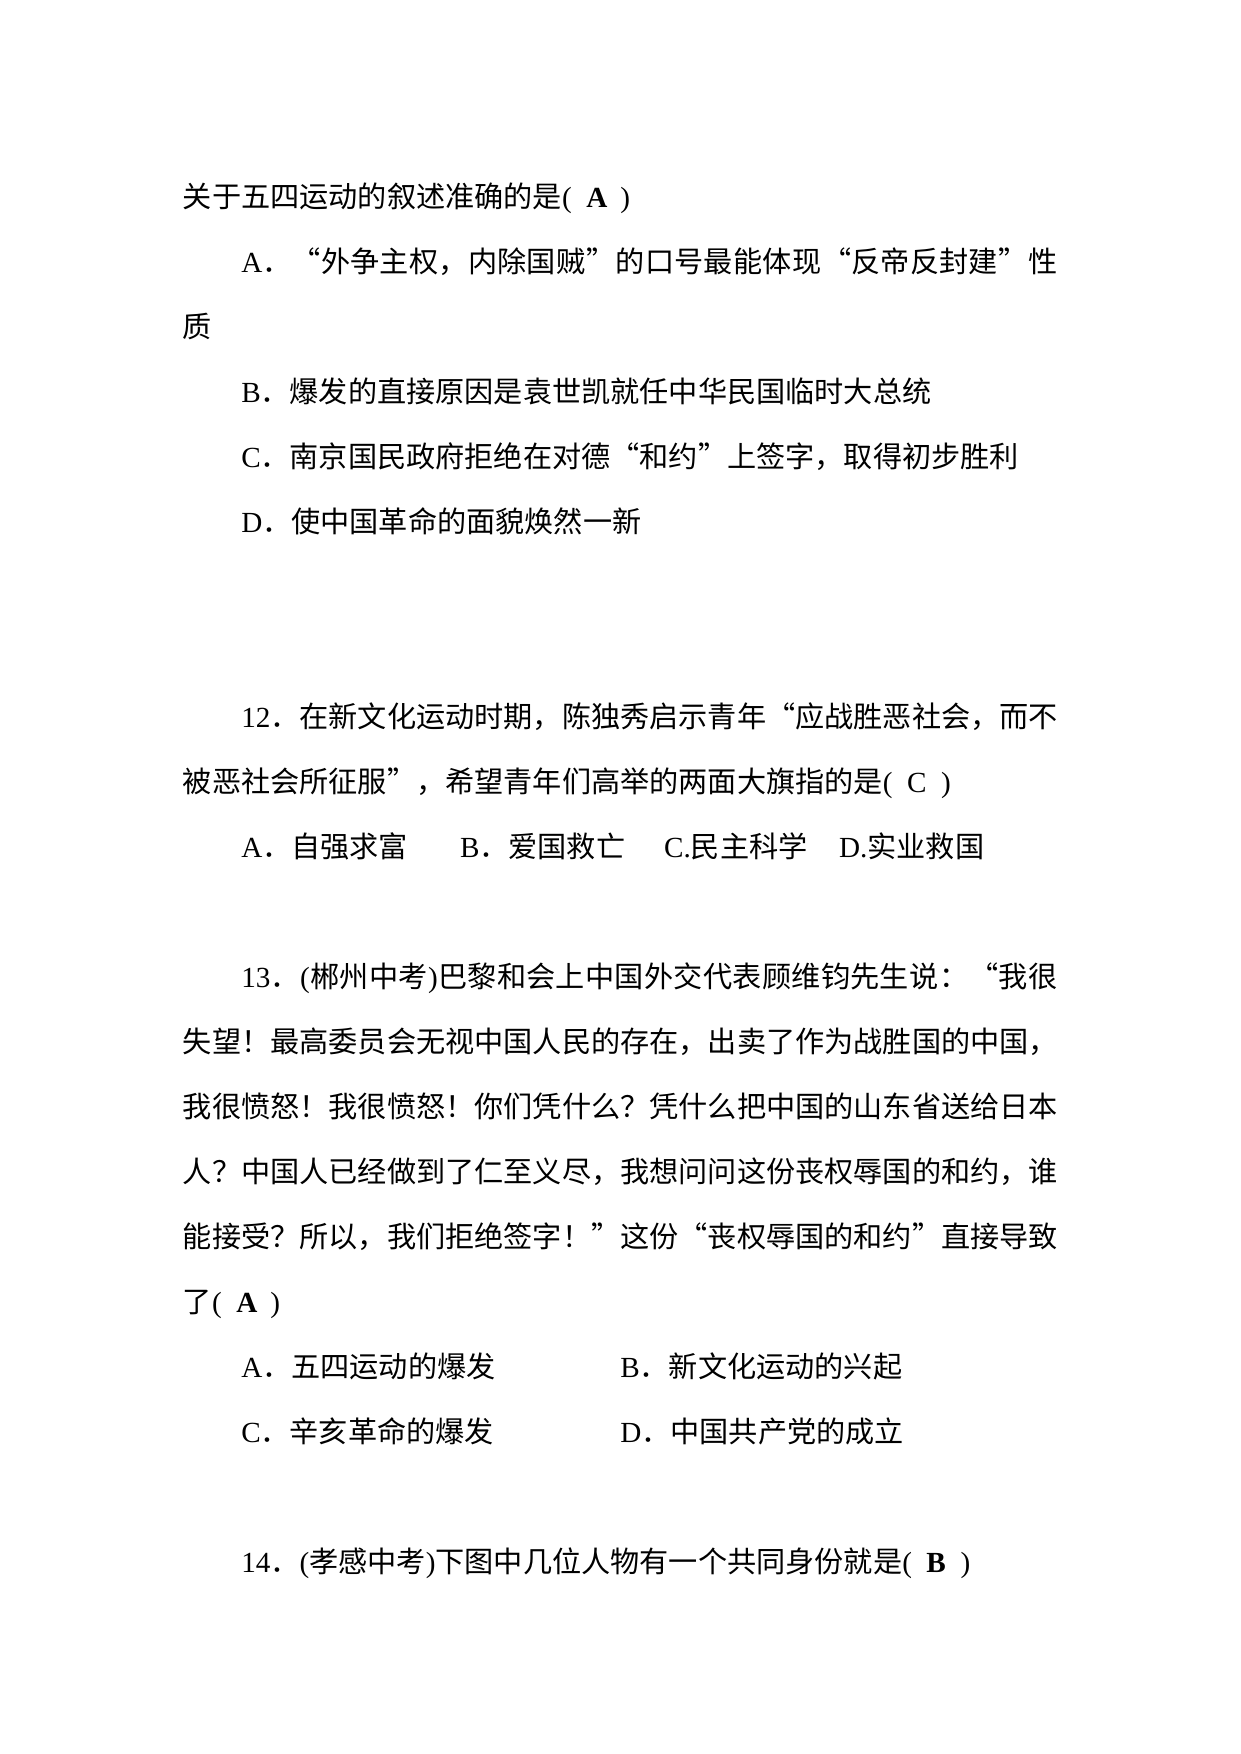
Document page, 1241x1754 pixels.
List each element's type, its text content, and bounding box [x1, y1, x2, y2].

text 13．(郴州中考)巴黎和会上中国外交代表顾维钧先生说：“我很失望！最高委员会无视中国人民的存在，出卖了作为战胜国的中国，我很愤怒！我很愤怒！你们凭什么？凭什么把中国的山东省送给日本人？中国人已经做到了仁至义尽，我想问问这份丧权辱国的和约，谁能接受？所以，我们拒绝签字！”这份“丧权辱国的和约”直接导致了( A ) [183, 942, 1058, 1332]
text D．使中国革命的面貌焕然一新 [183, 487, 1058, 552]
text A．自强求富 B．爱国救亡 C.民主科学 D.实业救国 [183, 812, 1058, 877]
text A．五四运动的爆发 B．新文化运动的兴起 [183, 1332, 1058, 1397]
text A．“外争主权，内除国贼”的口号最能体现“反帝反封建”性质 [183, 227, 1058, 357]
text B．爆发的直接原因是袁世凯就任中华民国临时大总统 [183, 357, 1058, 422]
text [183, 162, 1058, 227]
text 14．(孝感中考)下图中几位人物有一个共同身份就是( B ) [183, 1527, 1058, 1592]
text 12．在新文化运动时期，陈独秀启示青年“应战胜恶社会，而不被恶社会所征服”，希望青年们高举的两面大旗指的是( C ) [183, 682, 1058, 812]
text C．辛亥革命的爆发 D．中国共产党的成立 [183, 1397, 1058, 1462]
text C．南京国民政府拒绝在对德“和约”上签字，取得初步胜利 [183, 422, 1058, 487]
